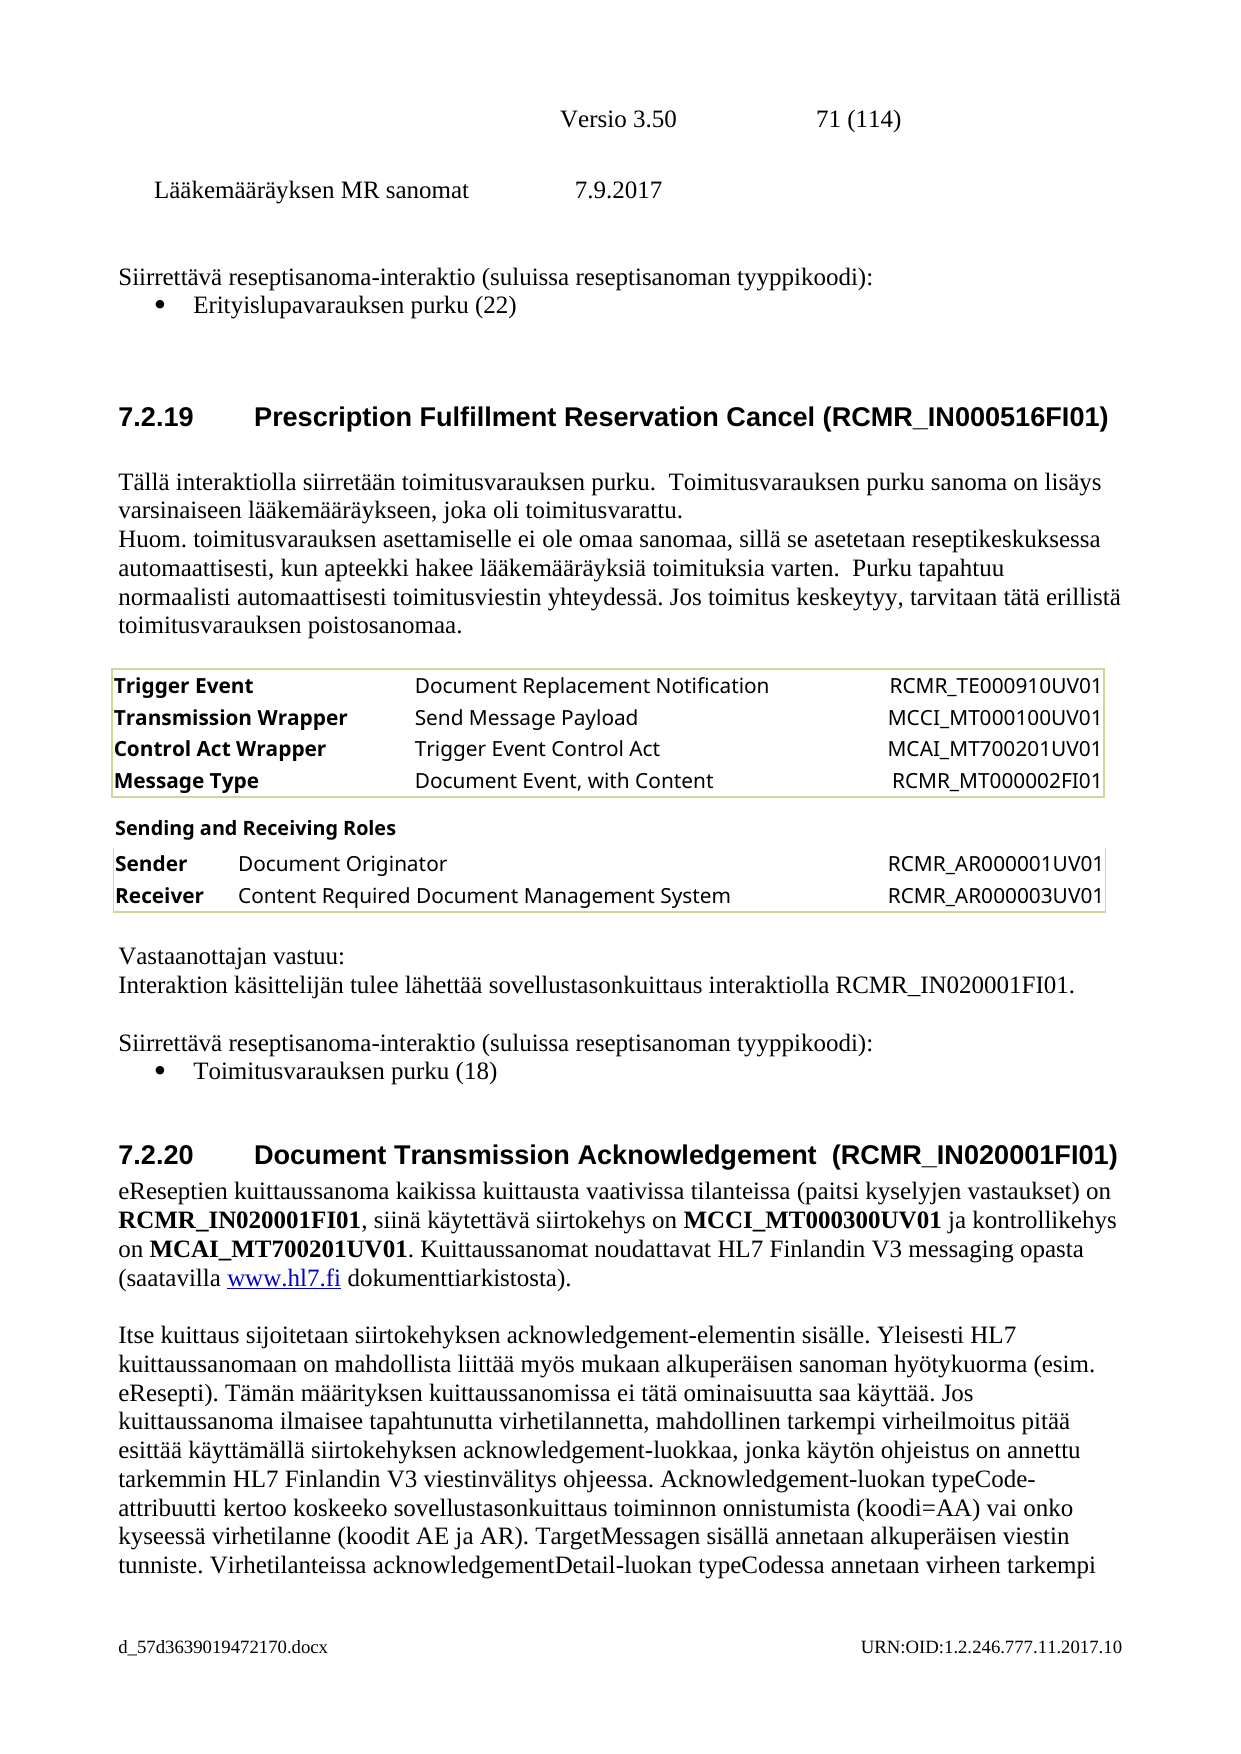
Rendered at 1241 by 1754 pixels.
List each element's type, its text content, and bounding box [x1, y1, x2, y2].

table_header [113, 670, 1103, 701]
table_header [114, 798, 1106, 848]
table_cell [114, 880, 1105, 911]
text Tällä interaktiolla siirretään toimitusvarauksen purku. Toimitusvarauksen purku sanoma on lisäys varsinaiseen lääkemääräykseen, joka oli toimitusvarattu. [118, 467, 1122, 524]
text Huom. toimitusvarauksen asettamiselle ei ole omaa sanomaa, sillä se asetetaan reseptikeskuksessa automaattisesti, kun apteekki hakee lääkemääräyksiä toimituksia varten. Purku tapahtuu normaalisti automaattisesti toimitusviestin yhteydessä. Jos toimitus keskeytyy, tarvitaan tätä erillistä toimitusvarauksen poistosanomaa. [118, 524, 1122, 639]
text Siirrettävä reseptisanoma-interaktio (suluissa reseptisanoman tyyppikoodi): [118, 262, 1122, 291]
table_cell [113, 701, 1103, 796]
text Vastaanottajan vastuu: [118, 941, 1122, 970]
subtitle Prescription Fulfillment Reservation Cancel (RCMR_IN000516FI01) [118, 401, 1122, 432]
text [118, 1320, 1122, 1579]
text eReseptien kuittaussanoma kaikissa kuittausta vaativissa tilanteissa (paitsi kyselyjen vastaukset) on RCMR_IN020001FI01, siinä käytettävä siirtokehys on MCCI_MT000300UV01 ja kontrollikehys on MCAI_MT700201UV01. Kuittaussanomat noudattavat HL7 Finlandin V3 messaging opasta (saatavilla www.hl7.fi dokumenttiarkistosta). [118, 1176, 1122, 1291]
list Toimitusvarauksen purku (18) [156, 1056, 1122, 1085]
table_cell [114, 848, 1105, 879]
text Siirrettävä reseptisanoma-interaktio (suluissa reseptisanoman tyyppikoodi): [118, 1028, 1122, 1056]
subtitle Document Transmission Acknowledgement (RCMR_IN020001FI01) [118, 1139, 1122, 1170]
list Erityislupavarauksen purku (22) [156, 291, 1122, 319]
text Interaktion käsittelijän tulee lähettää sovellustasonkuittaus interaktiolla RCMR_IN020001FI01. [118, 970, 1122, 999]
